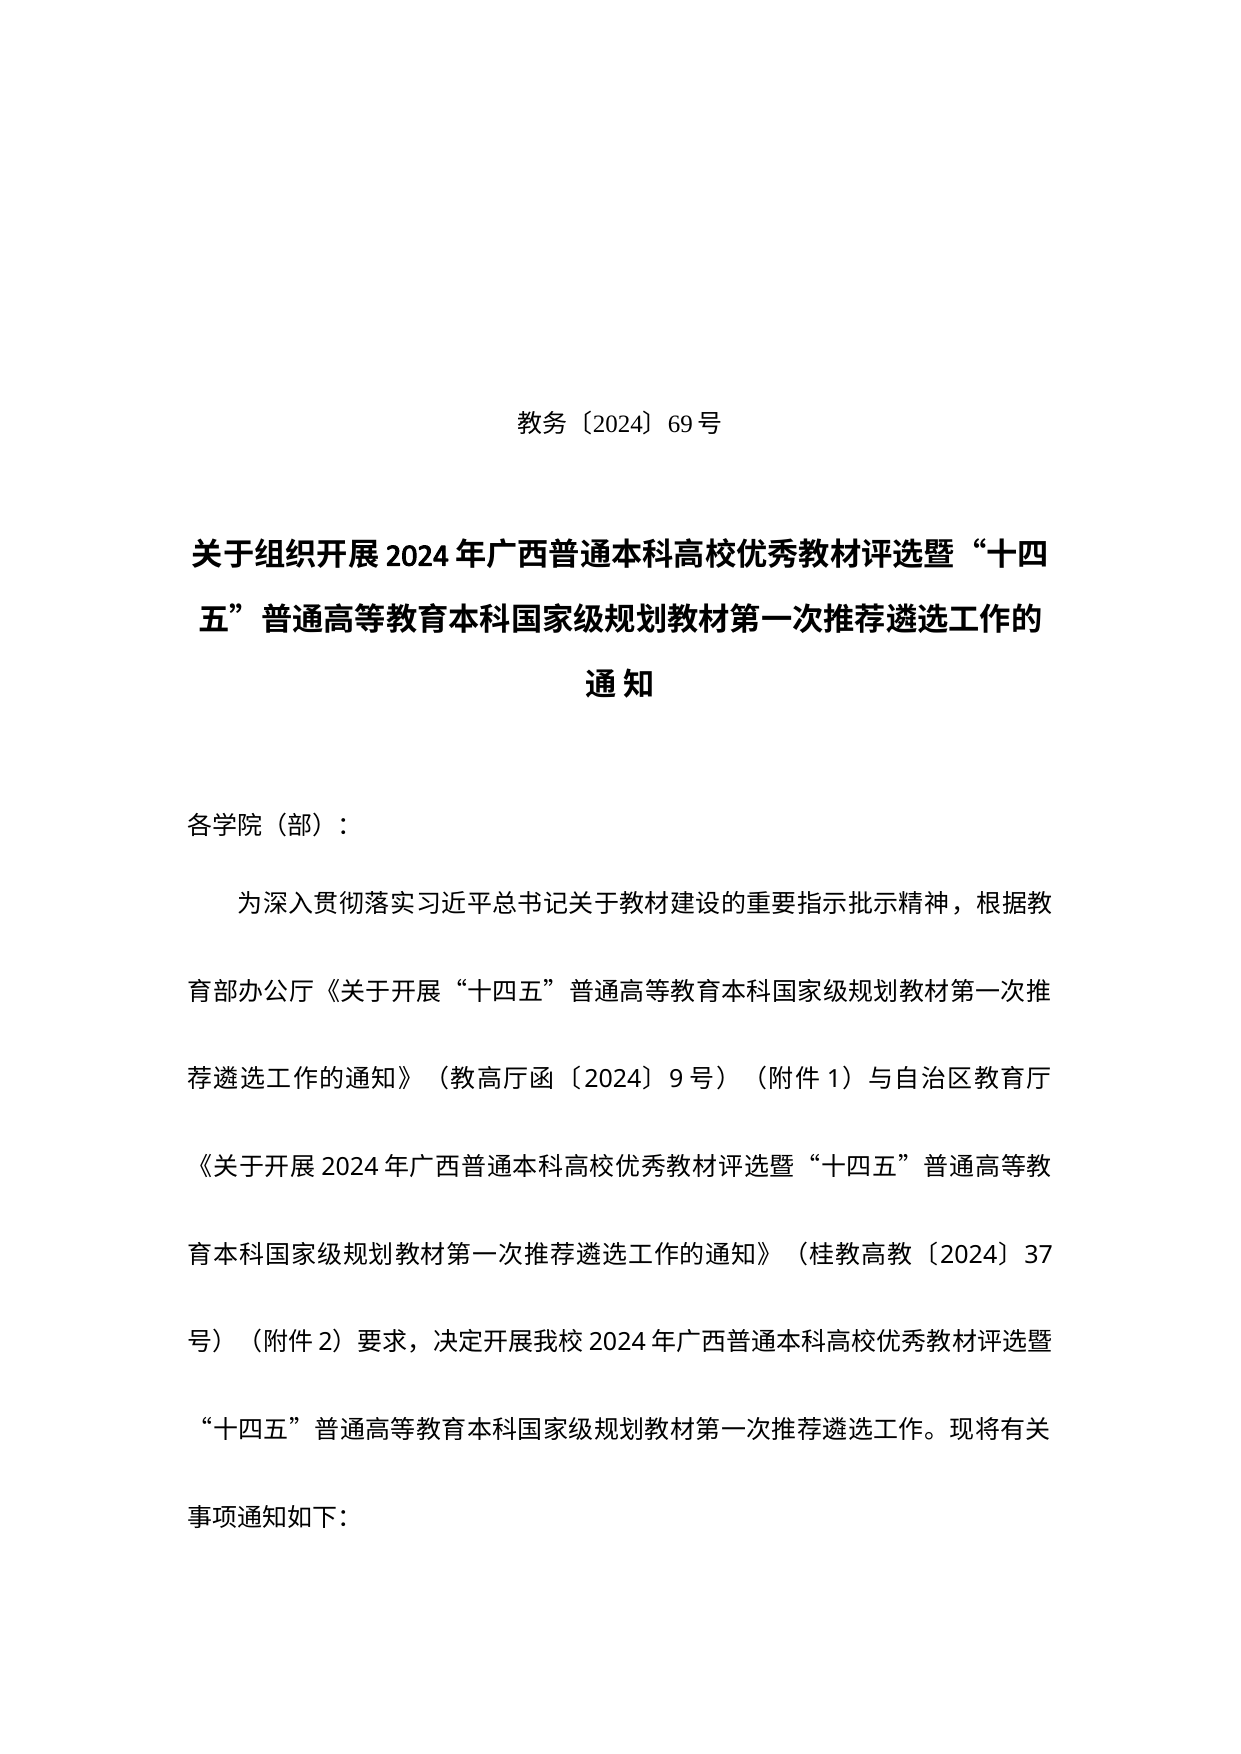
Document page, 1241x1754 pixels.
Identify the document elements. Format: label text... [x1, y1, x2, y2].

text 通 知 [187, 649, 1053, 714]
text 为深入贯彻落实习近平总书记关于教材建设的重要指示批示精神，根据教育部办公厅《关于开展“十四五”普通高等教育本科国家级规划教材第一次推荐遴选工作的通知》（教高厅函〔2024〕9号）（附件1）与自治区教育厅《关于开展2024年广西普通本科高校优秀教材评选暨“十四五”普通高等教育本科国家级规划教材第一次推荐遴选工作的通知》（桂教高教〔2024〕37号）（附件2）要求，决定开展我校2024年广西普通本科高校优秀教材评选暨“十四五”普通高等教育本科国家级规划教材第一次推荐遴选工作。现将有关事项通知如下： [187, 869, 1053, 1548]
text 关于组织开展2024年广西普通本科高校优秀教材评选暨“十四五”普通高等教育本科国家级规划教材第一次推荐遴选工作的 [187, 519, 1053, 649]
text 教务〔2024〕69号 [187, 389, 1053, 454]
text 各学院（部）： [187, 791, 1053, 856]
